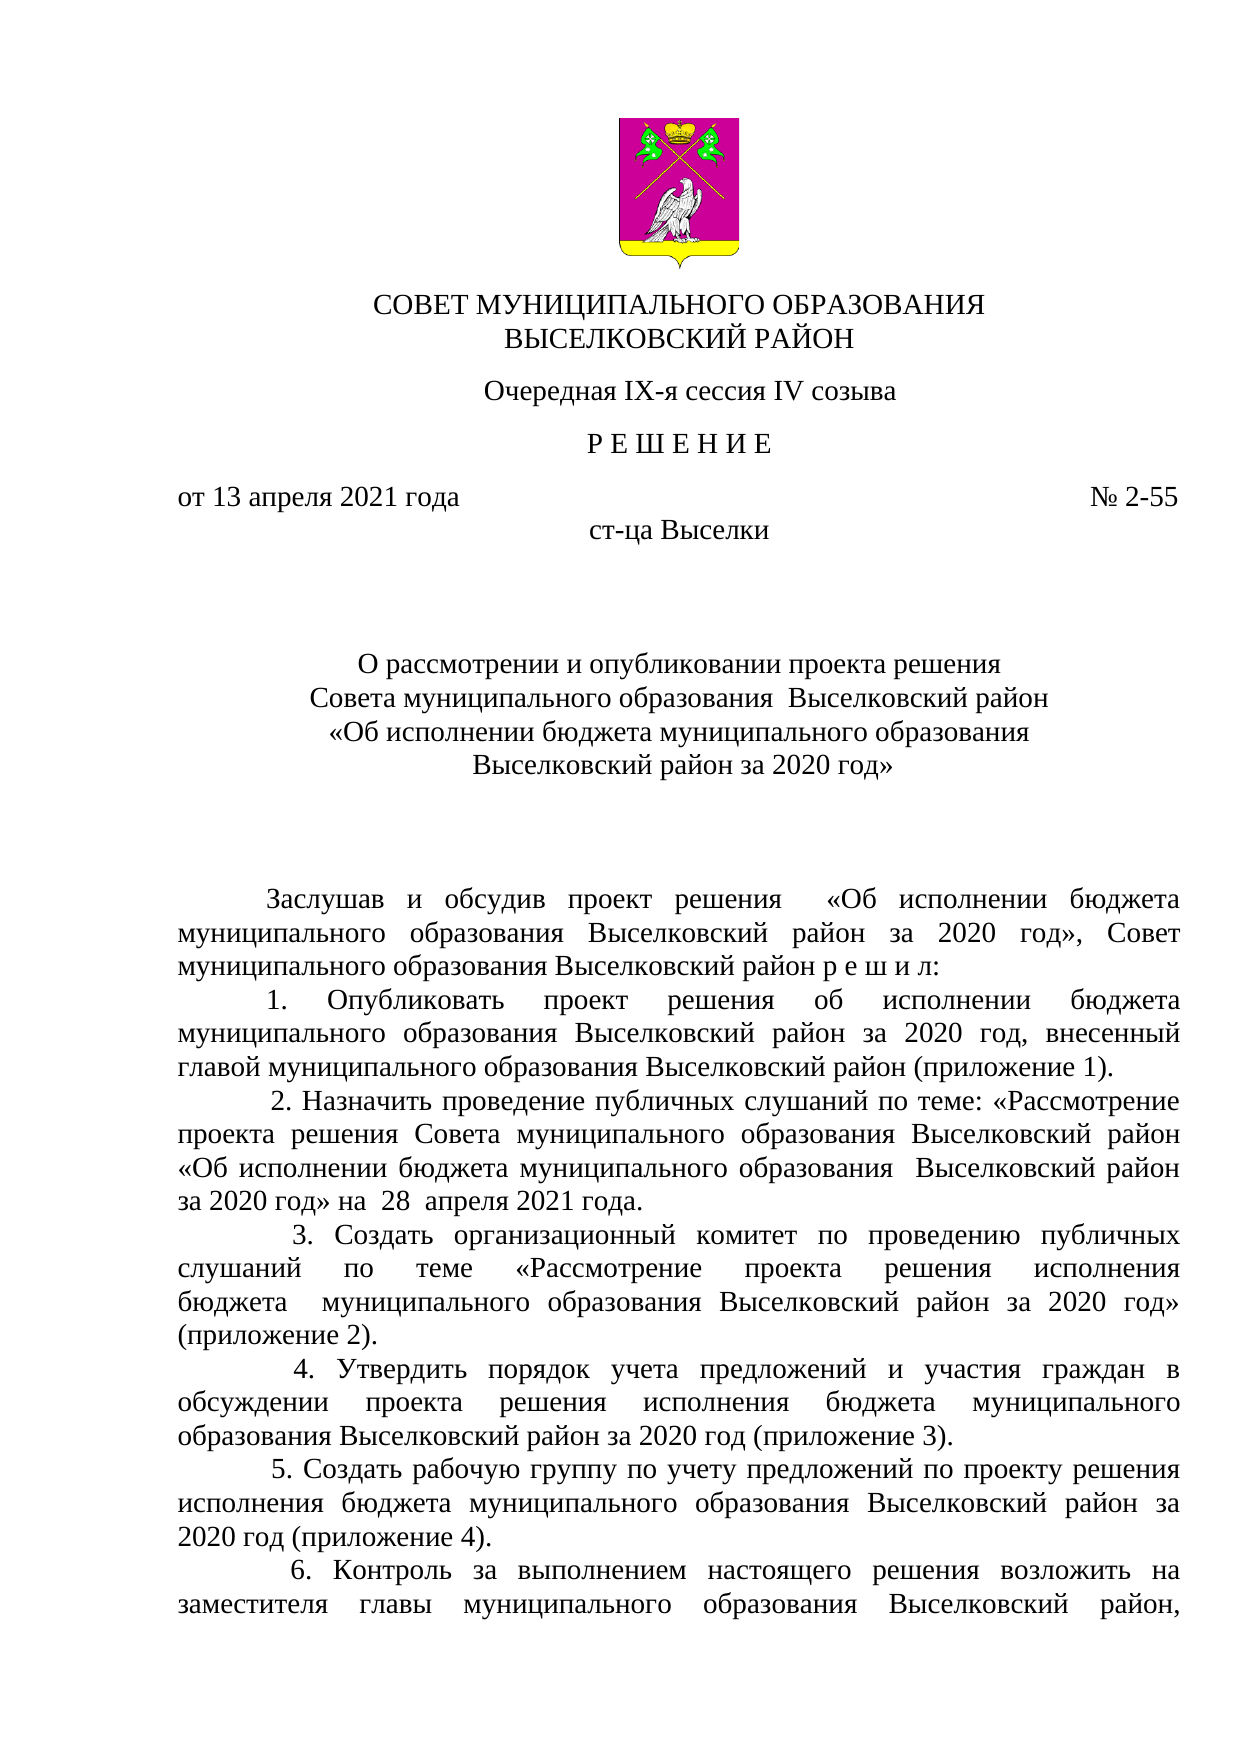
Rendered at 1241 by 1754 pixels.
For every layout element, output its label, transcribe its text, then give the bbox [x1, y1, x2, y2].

text 2. Назначить проведение публичных слушаний по теме: «Рассмотрение проекта решения Совета муниципального образования Выселковский район «Об исполнении бюджета муниципального образования Выселковский район за 2020 год» на 28 апреля 2021 года. [177, 1083, 1181, 1217]
text 5. Создать рабочую группу по учету предложений по проекту решения исполнения бюджета муниципального образования Выселковский район за 2020 год (приложение 4). [177, 1452, 1181, 1552]
text СОВЕТ МУНИЦИПАЛЬНОГО ОБРАЗОВАНИЯ [177, 287, 1181, 321]
text ВЫСЕЛКОВСКИЙ РАЙОН [177, 321, 1181, 354]
text ст-ца Выселки [177, 512, 1181, 546]
text Выселковский район за 2020 год» [177, 747, 1181, 781]
text О рассмотрении и опубликовании проекта решения [177, 647, 1181, 680]
text Совета муниципального образования Выселковский район [177, 680, 1181, 714]
text 1. Опубликовать проект решения об исполнении бюджета муниципального образования Выселковский район за 2020 год, внесенный главой муниципального образования Выселковский район (приложение 1). [177, 982, 1181, 1083]
text Р Е Ш Е Н И Е [177, 426, 1181, 460]
text «Об исполнении бюджета муниципального образования [177, 714, 1181, 747]
text 4. Утвердить порядок учета предложений и участия граждан в обсуждении проекта решения исполнения бюджета муниципального образования Выселковский район за 2020 год (приложение 3). [177, 1351, 1181, 1452]
picture [619, 118, 740, 269]
text от 13 апреля 2021 года № 2-55 [177, 479, 1181, 512]
text 3. Создать организационный комитет по проведению публичных слушаний по теме «Рассмотрение проекта решения исполнения бюджета муниципального образования Выселковский район за 2020 год» (приложение 2). [177, 1217, 1181, 1351]
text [177, 1552, 1181, 1619]
text Очередная IХ-я сессия IV созыва [177, 373, 1181, 407]
text Заслушав и обсудив проект решения «Об исполнении бюджета муниципального образования Выселковский район за 2020 год», Совет муниципального образования Выселковский район р е ш и л: [177, 881, 1181, 982]
